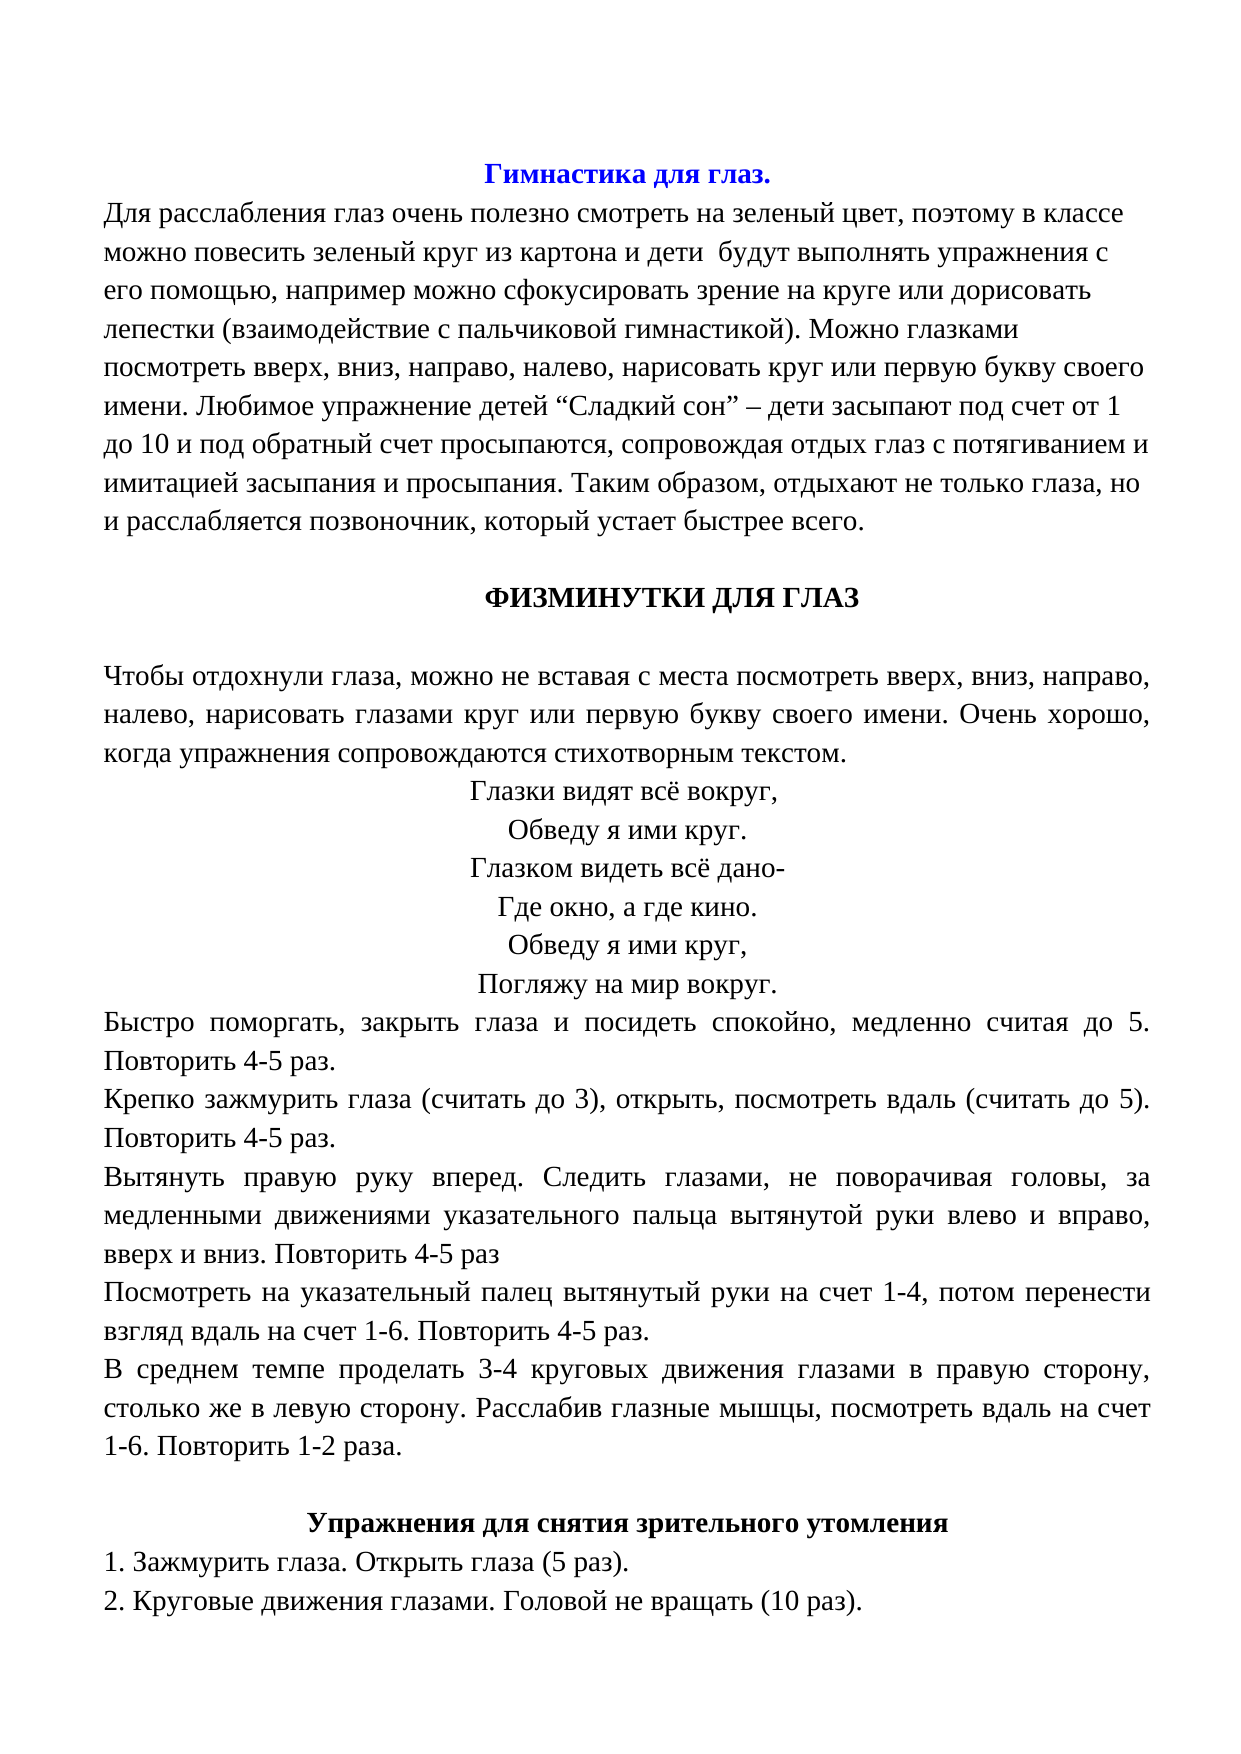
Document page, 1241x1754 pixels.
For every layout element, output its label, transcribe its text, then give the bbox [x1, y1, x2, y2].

text Упражнения для снятия зрительного утомления [103, 1506, 1152, 1539]
text Вытянуть правую руку вперед. Следить глазами, не поворачивая головы, за медленными движениями указательного пальца вытянутой руки влево и вправо, вверх и вниз. Повторить 4-5 раз [103, 1159, 1152, 1269]
text Гимнастика для глаз. [103, 157, 1152, 190]
text Для расслабления глаз очень полезно смотреть на зеленый цвет, поэтому в классе можно повесить зеленый круг из картона и дети будут выполнять упражнения с его помощью, например можно сфокусировать зрение на круге или дорисовать лепестки (взаимодействие с пальчиковой гимнастикой). Можно глазками посмотреть вверх, вниз, направо, налево, нарисовать круг или первую букву своего имени. Любимое упражнение детей “Сладкий сон” – дети засыпают под счет от 1 до 10 и под обратный счет просыпаются, сопровождая отдых глаз с потягиванием и имитацией засыпания и просыпания. Таким образом, отдыхают не только глаза, но и расслабляется позвоночник, который устает быстрее всего. [103, 195, 1152, 537]
text Посмотреть на указательный палец вытянутый руки на счет 1-4, потом перенести взгляд вдаль на счет 1-6. Повторить 4-5 раз. [103, 1274, 1152, 1346]
text В среднем темпе проделать 3-4 круговых движения глазами в правую сторону, столько же в левую сторону. Расслабив глазные мышцы, посмотреть вдаль на счет 1-6. Повторить 1-2 раза. [103, 1351, 1152, 1462]
text 1. Зажмурить глаза. Открыть глаза (5 раз). [103, 1544, 1152, 1578]
text ФИЗМИНУТКИ ДЛЯ ГЛАЗ [192, 581, 1152, 614]
text Глазки видят всё вокруг, Обведу я ими круг. Глазком видеть всё дано- Где окно, а где кино. Обведу я ими круг, Погляжу на мир вокруг. [103, 773, 1152, 999]
text 2. Круговые движения глазами. Головой не вращать (10 раз). [103, 1583, 1152, 1616]
text Крепко зажмурить глаза (считать до 3), открыть, посмотреть вдаль (считать до 5). Повторить 4-5 раз. [103, 1082, 1152, 1154]
text Чтобы отдохнули глаза, можно не вставая с места посмотреть вверх, вниз, направо, налево, нарисовать глазами круг или первую букву своего имени. Очень хорошо, когда упражнения сопровождаются стихотворным текстом. [103, 658, 1152, 768]
text Быстро поморгать, закрыть глаза и посидеть спокойно, медленно считая до 5. Повторить 4-5 раз. [103, 1004, 1152, 1077]
